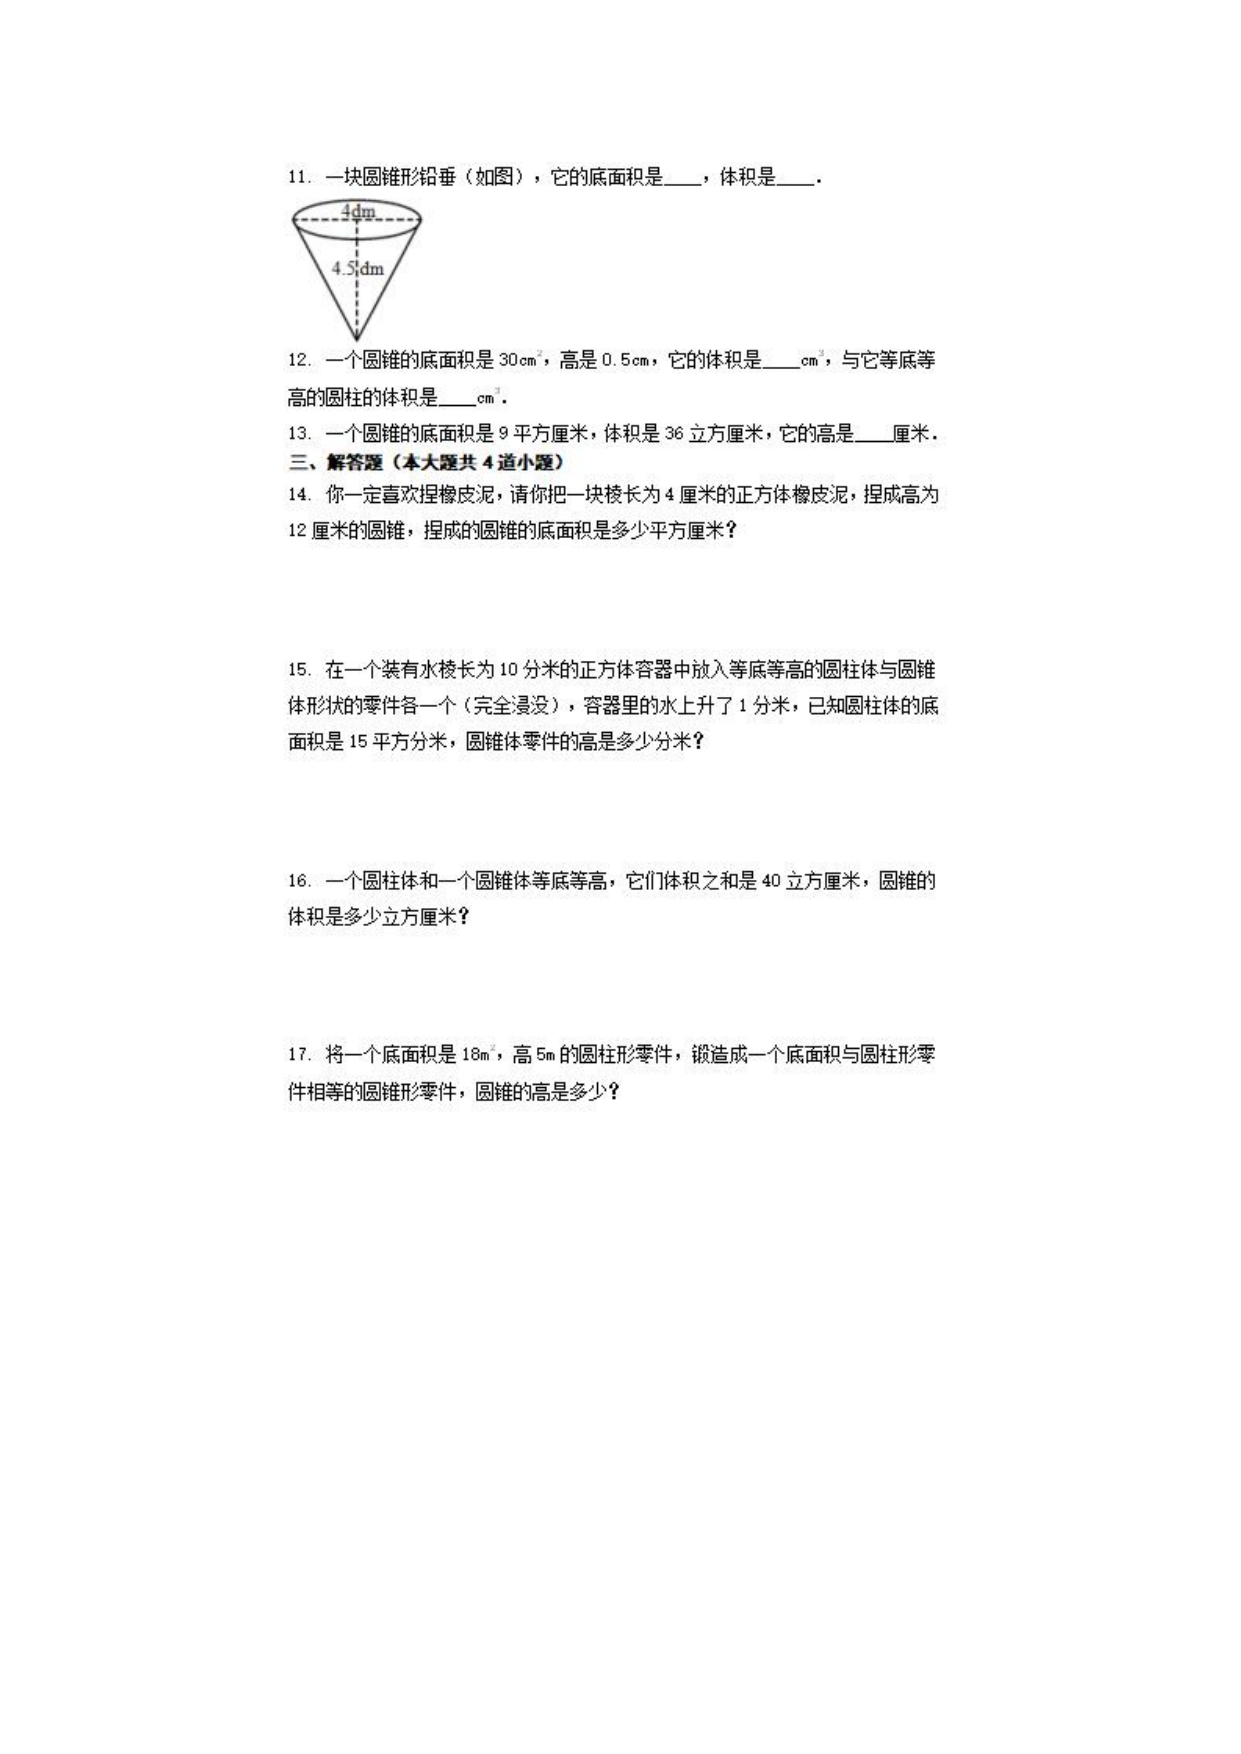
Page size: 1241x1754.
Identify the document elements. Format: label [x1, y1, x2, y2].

picture [259, 162, 982, 1184]
